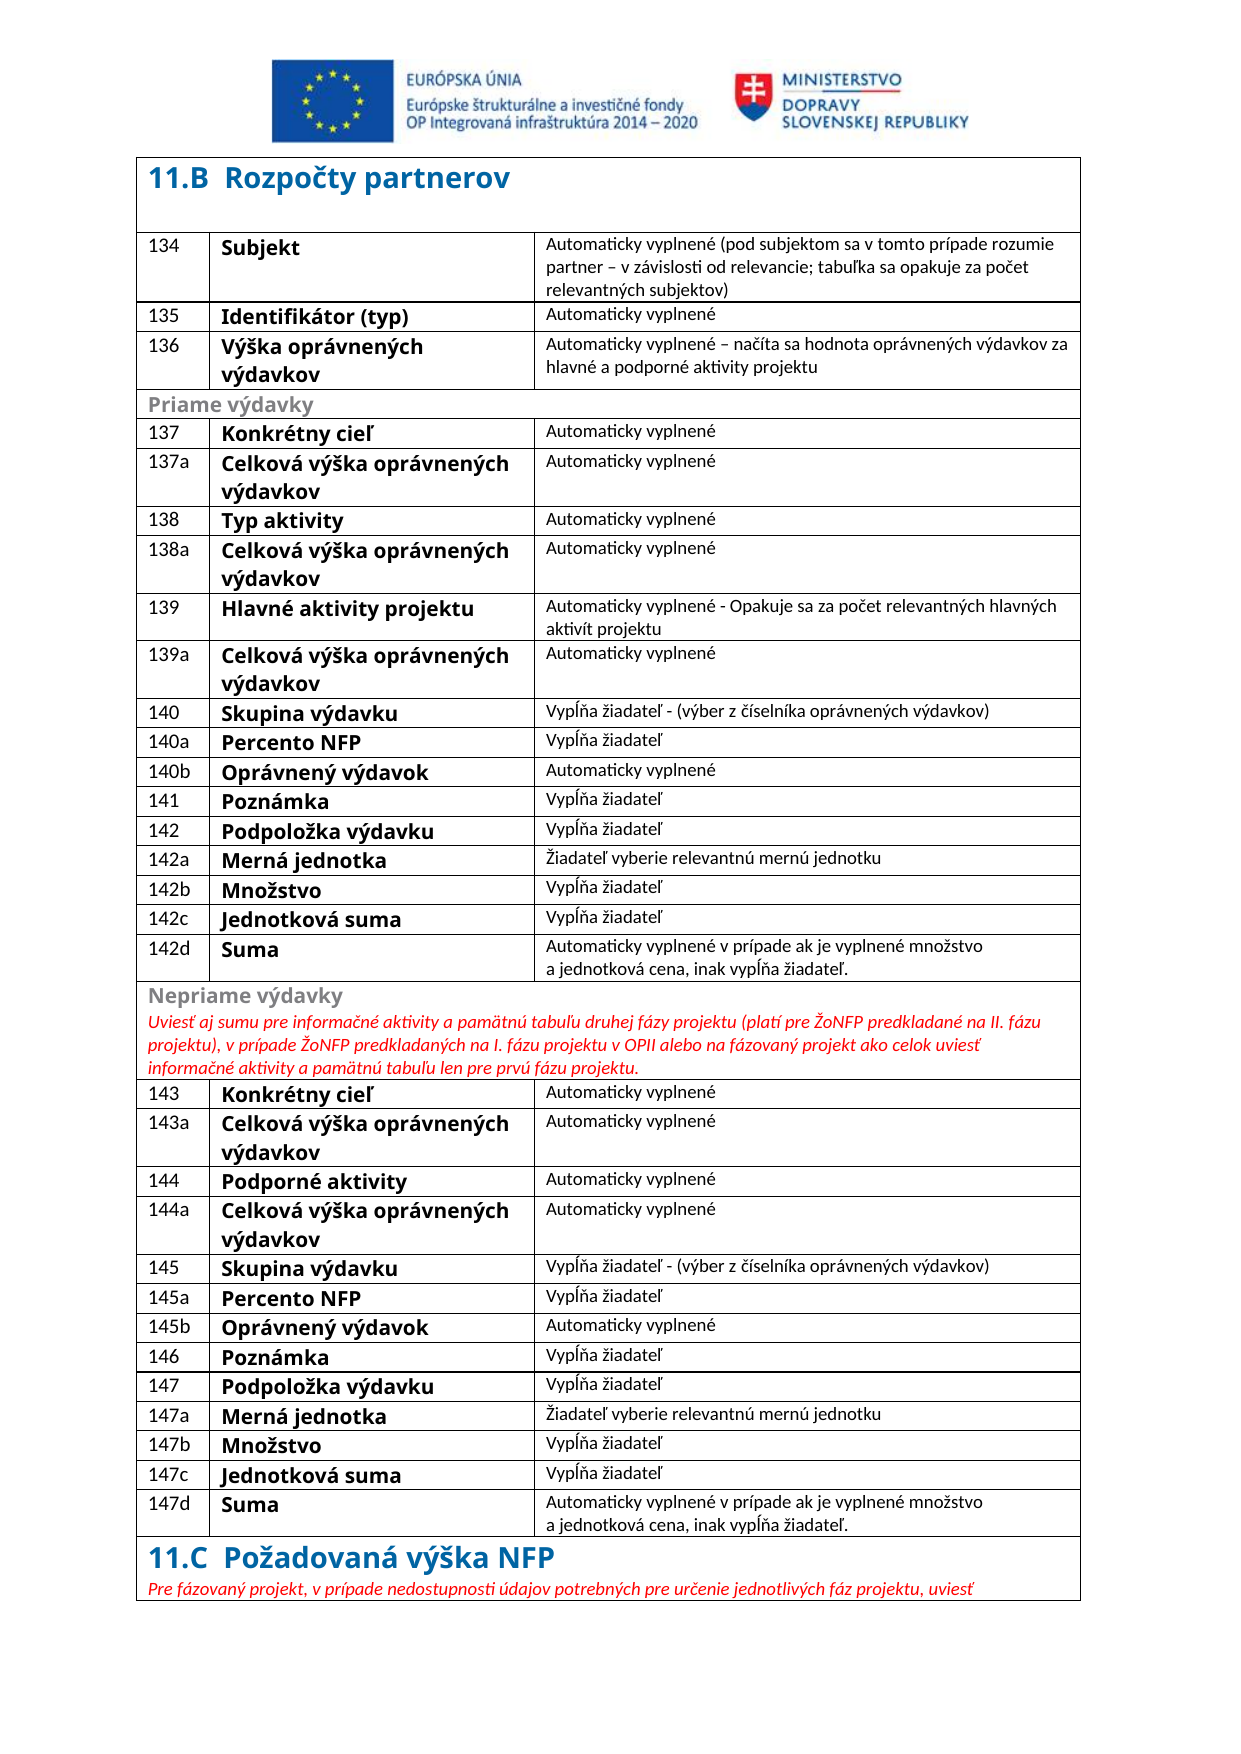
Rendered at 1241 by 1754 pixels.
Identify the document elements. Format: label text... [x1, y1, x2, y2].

table_cell Množstvo [210, 876, 534, 904]
table_cell Množstvo [210, 1431, 534, 1460]
table_cell 135 [137, 303, 209, 331]
table_cell Automaticky vyplnené [535, 1109, 1080, 1166]
table_cell Nepriame výdavky Uviesť aj sumu pre informačné aktivity a pamätnú tabuľu druhej fázy projektu (platí pre ŽoNFP predkladané na II. fázu projektu), v prípade ŽoNFP predkladaných na I. fázu projektu v OPII alebo na fázovaný projekt ako celok uviesť informačné aktivity a pamätnú tabuľu len pre prvú fázu projektu. [137, 982, 1080, 1079]
table_cell 11.B Rozpočty partnerov [137, 158, 1080, 232]
table_cell Vypĺňa žiadateľ [535, 728, 1080, 757]
table_cell 142 [137, 817, 209, 845]
table_cell Percento NFP [210, 1284, 534, 1312]
table_cell Celková výška oprávnených výdavkov [210, 641, 534, 698]
table_cell 145b [137, 1314, 209, 1342]
table_cell Celková výška oprávnených výdavkov [210, 449, 534, 506]
table_cell 143 [137, 1080, 209, 1108]
table_cell 142c [137, 905, 209, 934]
table_cell Vypĺňa žiadateľ [535, 876, 1080, 904]
table_cell 147 [137, 1373, 209, 1401]
table_cell 147a [137, 1402, 209, 1430]
table_cell 141 [137, 787, 209, 816]
table_cell Podporné aktivity [210, 1167, 534, 1196]
table_cell Vypĺňa žiadateľ [535, 1343, 1080, 1371]
table_cell Automaticky vyplnené v prípade ak je vyplnené množstvo a jednotková cena, inak vypĺňa žiadateľ. [535, 935, 1080, 981]
table_cell Suma [210, 1490, 534, 1536]
table_cell 142a [137, 846, 209, 875]
table_cell 140a [137, 728, 209, 757]
table_cell 146 [137, 1343, 209, 1371]
table_cell Automaticky vyplnené (pod subjektom sa v tomto prípade rozumie partner – v závislosti od relevancie; tabuľka sa opakuje za počet relevantných subjektov) [535, 233, 1080, 301]
table_cell Výška oprávnených výdavkov [210, 332, 534, 389]
table_cell Subjekt [210, 233, 534, 301]
table_cell Typ aktivity [210, 507, 534, 535]
table_cell Podpoložka výdavku [210, 1373, 534, 1401]
table_cell Automaticky vyplnené [535, 1167, 1080, 1196]
table_cell Merná jednotka [210, 846, 534, 875]
table_cell 142d [137, 935, 209, 981]
table_cell Vypĺňa žiadateľ [535, 1284, 1080, 1312]
table_cell Automaticky vyplnené – načíta sa hodnota oprávnených výdavkov za hlavné a podporné aktivity projektu [535, 332, 1080, 389]
table_cell Poznámka [210, 787, 534, 816]
table_cell Skupina výdavku [210, 699, 534, 727]
table_cell 147d [137, 1490, 209, 1536]
table_cell Vypĺňa žiadateľ [535, 817, 1080, 845]
table_cell Automaticky vyplnené v prípade ak je vyplnené množstvo a jednotková cena, inak vypĺňa žiadateľ. [535, 1490, 1080, 1536]
table_cell 138a [137, 536, 209, 593]
table_cell Vypĺňa žiadateľ - (výber z číselníka oprávnených výdavkov) [535, 1255, 1080, 1283]
table_cell Celková výška oprávnených výdavkov [210, 1109, 534, 1166]
table_cell Vypĺňa žiadateľ [535, 1431, 1080, 1460]
table_cell Vypĺňa žiadateľ [535, 787, 1080, 816]
table_cell Oprávnený výdavok [210, 758, 534, 786]
table_cell 147c [137, 1461, 209, 1489]
table_cell 134 [137, 233, 209, 301]
table_cell Vypĺňa žiadateľ - (výber z číselníka oprávnených výdavkov) [535, 699, 1080, 727]
table_cell Automaticky vyplnené [535, 449, 1080, 506]
table_cell 139a [137, 641, 209, 698]
table_cell Oprávnený výdavok [210, 1314, 534, 1342]
table_cell 136 [137, 332, 209, 389]
table_cell 140 [137, 699, 209, 727]
table_cell Automaticky vyplnené [535, 758, 1080, 786]
table_cell 143a [137, 1109, 209, 1166]
table_cell 138 [137, 507, 209, 535]
table_cell Automaticky vyplnené [535, 536, 1080, 593]
table_cell 137 [137, 419, 209, 448]
table_cell Celková výška oprávnených výdavkov [210, 1197, 534, 1253]
table_cell Automaticky vyplnené [535, 419, 1080, 448]
table_cell 144 [137, 1167, 209, 1196]
table_cell 145 [137, 1255, 209, 1283]
table_cell Jednotková suma [210, 1461, 534, 1489]
table_cell Automaticky vyplnené [535, 1314, 1080, 1342]
table_cell Celková výška oprávnených výdavkov [210, 536, 534, 593]
picture [271, 59, 969, 144]
table_cell Automaticky vyplnené [535, 507, 1080, 535]
table_cell Vypĺňa žiadateľ [535, 1461, 1080, 1489]
table_cell Hlavné aktivity projektu [210, 594, 534, 640]
table_cell Konkrétny cieľ [210, 1080, 534, 1108]
table_cell Podpoložka výdavku [210, 817, 534, 845]
table_cell Konkrétny cieľ [210, 419, 534, 448]
table_cell 142b [137, 876, 209, 904]
table_cell Skupina výdavku [210, 1255, 534, 1283]
table_cell Automaticky vyplnené - Opakuje sa za počet relevantných hlavných aktivít projektu [535, 594, 1080, 640]
table_cell Automaticky vyplnené [535, 303, 1080, 331]
table_cell Automaticky vyplnené [535, 641, 1080, 698]
table_cell Vypĺňa žiadateľ [535, 905, 1080, 934]
table_cell Identifikátor (typ) [210, 303, 534, 331]
table_cell 139 [137, 594, 209, 640]
table_cell 137a [137, 449, 209, 506]
table_cell Priame výdavky [137, 390, 1080, 418]
table_cell Automaticky vyplnené [535, 1197, 1080, 1253]
table_cell Automaticky vyplnené [535, 1080, 1080, 1108]
table_cell 140b [137, 758, 209, 786]
table_cell Vypĺňa žiadateľ [535, 1373, 1080, 1401]
table_cell Percento NFP [210, 728, 534, 757]
table_cell Suma [210, 935, 534, 981]
table_cell 147b [137, 1431, 209, 1460]
table_cell Žiadateľ vyberie relevantnú mernú jednotku [535, 1402, 1080, 1430]
table_cell 145a [137, 1284, 209, 1312]
table_cell Žiadateľ vyberie relevantnú mernú jednotku [535, 846, 1080, 875]
table_cell Poznámka [210, 1343, 534, 1371]
table_cell 144a [137, 1197, 209, 1253]
table_cell Merná jednotka [210, 1402, 534, 1430]
table_cell Jednotková suma [210, 905, 534, 934]
